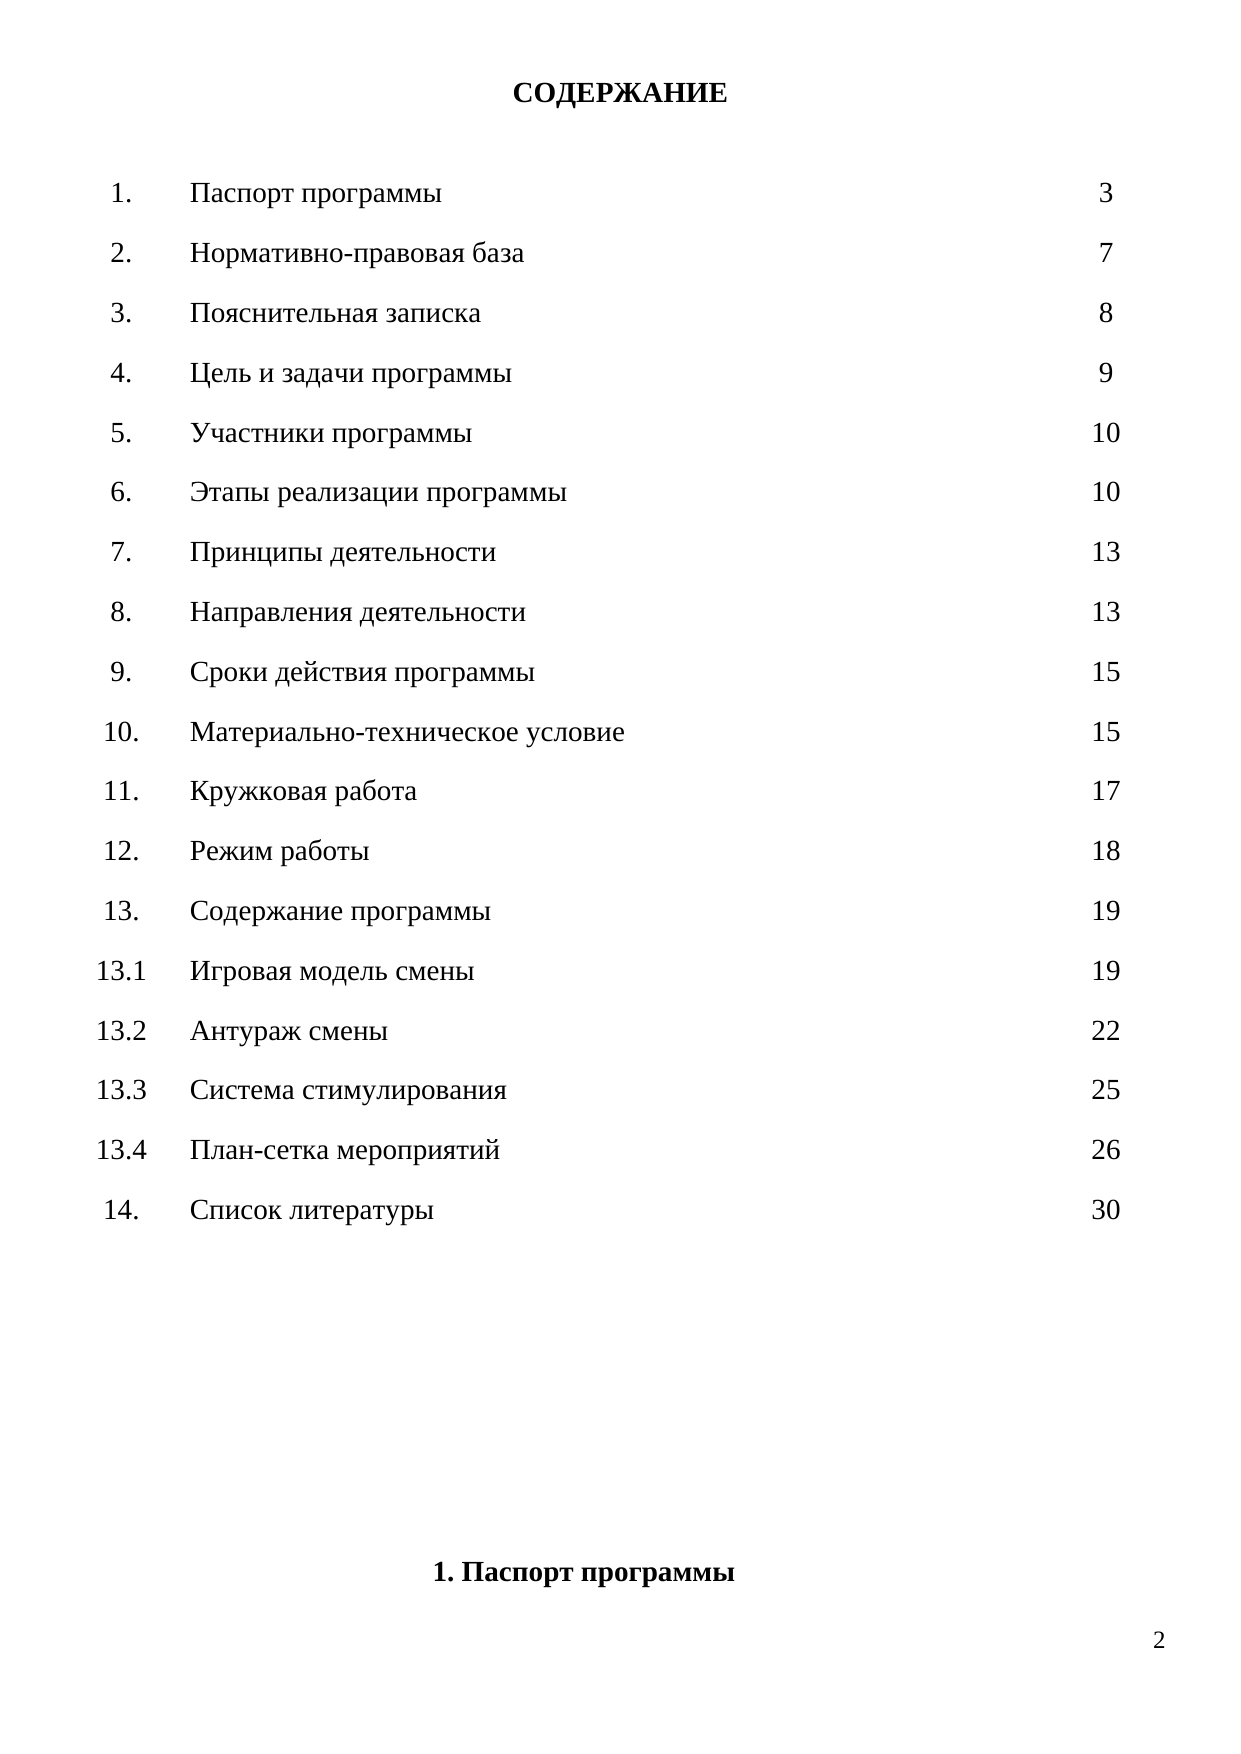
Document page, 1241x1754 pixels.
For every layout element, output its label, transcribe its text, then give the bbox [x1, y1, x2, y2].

table_cell Этапы реализации программы [178, 475, 1035, 534]
table_cell Сроки действия программы [178, 654, 1035, 714]
table_cell 6. [64, 475, 178, 534]
table_cell Система стимулирования [178, 1073, 1035, 1132]
table_cell 2. [64, 235, 178, 295]
table_cell 22 [1035, 1013, 1177, 1072]
table_cell План-сетка мероприятий [178, 1132, 1035, 1192]
table_cell Кружковая работа [178, 774, 1035, 833]
table_cell Направления деятельности [178, 594, 1035, 654]
table_cell Игровая модель смены [178, 953, 1035, 1013]
table_cell 13.2 [64, 1013, 178, 1072]
table_cell 13.3 [64, 1073, 178, 1132]
table_cell 13.4 [64, 1132, 178, 1192]
table_cell Антураж смены [178, 1013, 1035, 1072]
table_cell Режим работы [178, 833, 1035, 893]
table_cell 12. [64, 833, 178, 893]
text 1. Паспорт программы [75, 1554, 1165, 1587]
table_cell 15 [1035, 654, 1177, 714]
text СОДЕРЖАНИЕ [75, 75, 1165, 108]
table_cell Пояснительная записка [178, 295, 1035, 355]
table_cell 8. [64, 594, 178, 654]
table_cell 9 [1035, 355, 1177, 415]
table_cell Содержание программы [178, 893, 1035, 953]
table_cell 7. [64, 534, 178, 594]
table_cell 19 [1035, 953, 1177, 1013]
table_cell Цель и задачи программы [178, 355, 1035, 415]
table_cell 3. [64, 295, 178, 355]
table_cell 7 [1035, 235, 1177, 295]
table_header 1. [64, 176, 178, 235]
table_cell 10. [64, 714, 178, 773]
table_cell 19 [1035, 893, 1177, 953]
table_cell 25 [1035, 1073, 1177, 1132]
table_cell 10 [1035, 415, 1177, 474]
table_cell 13 [1035, 534, 1177, 594]
table_cell 15 [1035, 714, 1177, 773]
table_cell 5. [64, 415, 178, 474]
table_cell 13.1 [64, 953, 178, 1013]
table_header 3 [1035, 176, 1177, 235]
table_cell Нормативно-правовая база [178, 235, 1035, 295]
table_cell 30 [1035, 1192, 1177, 1252]
table_cell Участники программы [178, 415, 1035, 474]
table_cell 8 [1035, 295, 1177, 355]
table_cell 10 [1035, 475, 1177, 534]
table_cell 9. [64, 654, 178, 714]
table_cell 13. [64, 893, 178, 953]
table_cell 17 [1035, 774, 1177, 833]
table_cell 11. [64, 774, 178, 833]
table_cell Список литературы [178, 1192, 1035, 1252]
table_cell 14. [64, 1192, 178, 1252]
table_cell 13 [1035, 594, 1177, 654]
table_header Паспорт программы [178, 176, 1035, 235]
table_cell Принципы деятельности [178, 534, 1035, 594]
table_cell Материально-техническое условие [178, 714, 1035, 773]
table_cell 18 [1035, 833, 1177, 893]
table_cell 4. [64, 355, 178, 415]
table_cell 26 [1035, 1132, 1177, 1192]
